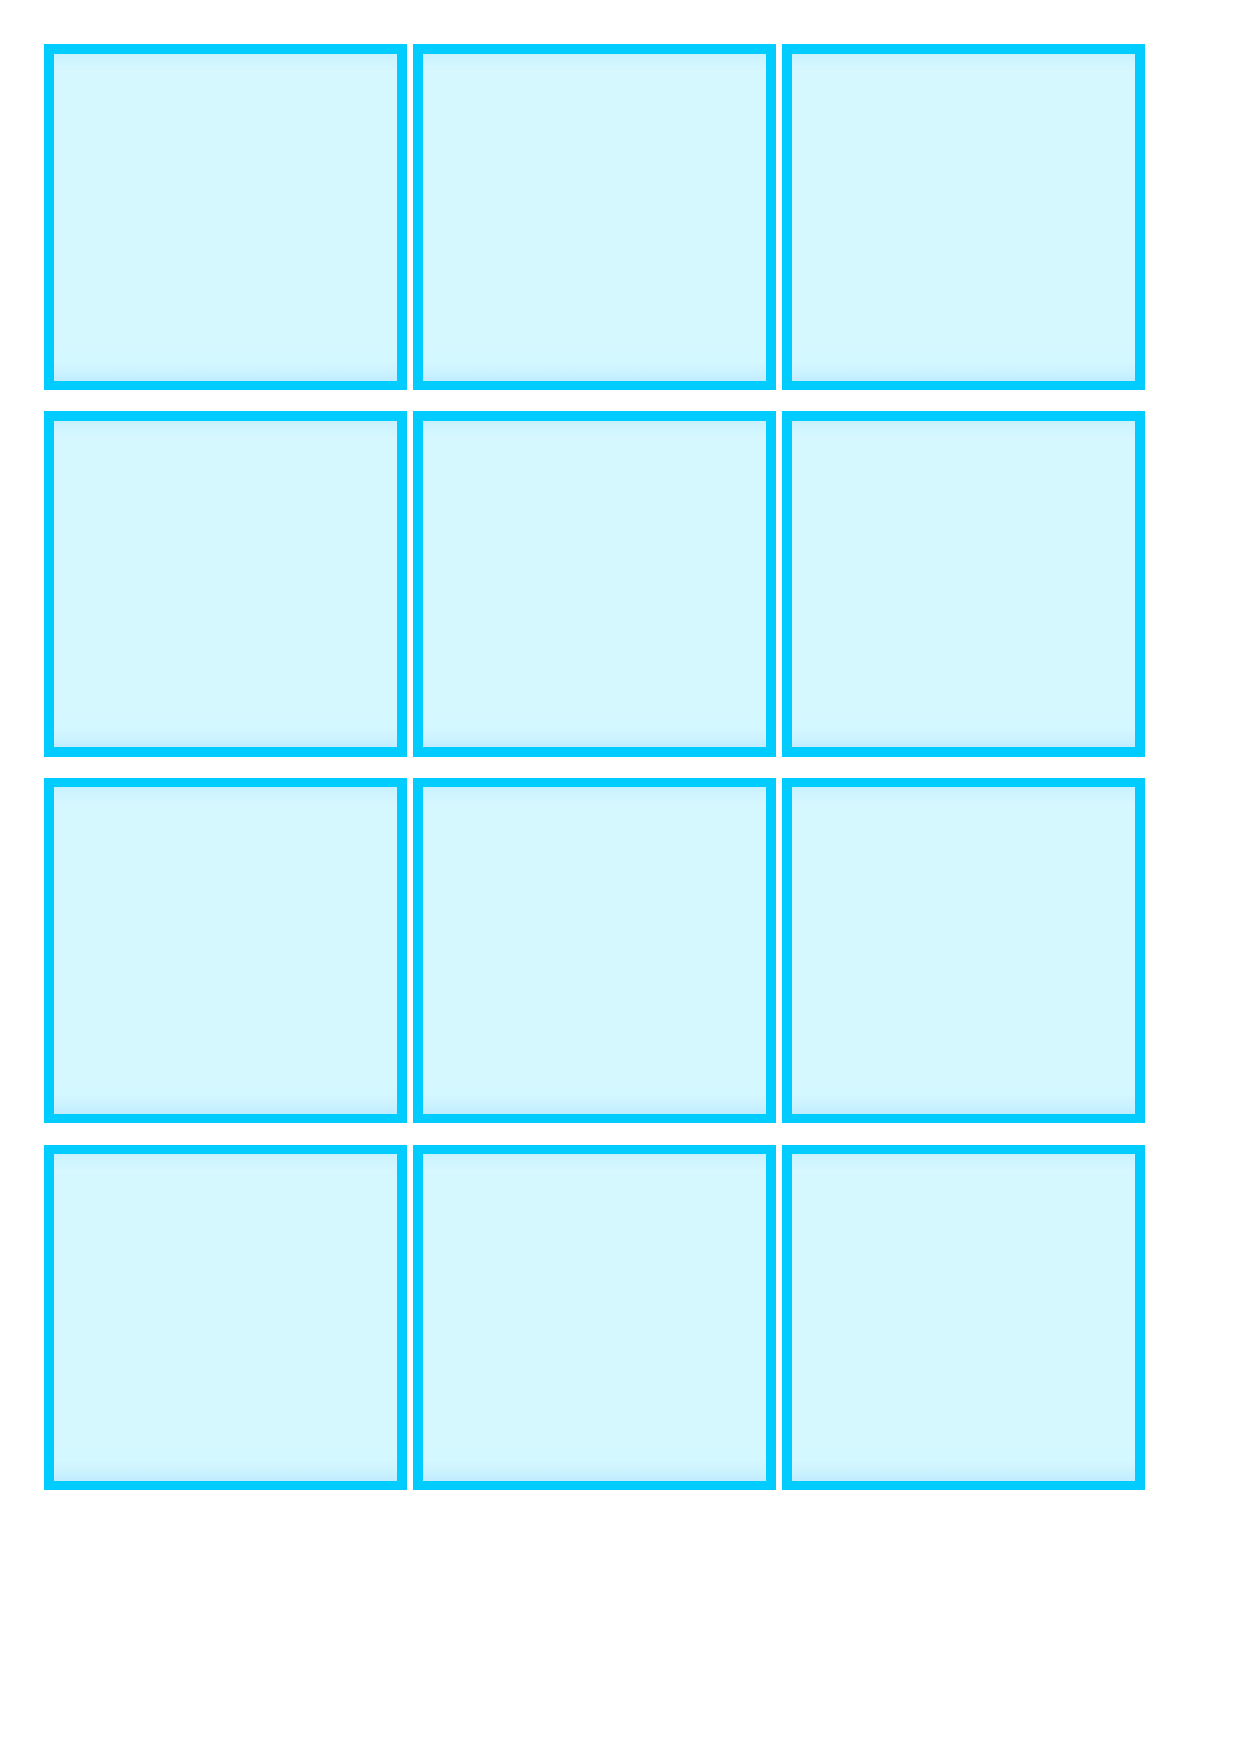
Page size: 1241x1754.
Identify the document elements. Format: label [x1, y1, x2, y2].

picture [424, 55, 765, 380]
picture [55, 788, 396, 1113]
picture [424, 788, 765, 1113]
picture [55, 422, 396, 746]
picture [55, 1155, 396, 1480]
picture [793, 788, 1134, 1113]
picture [424, 422, 765, 746]
picture [793, 422, 1134, 746]
picture [793, 55, 1134, 380]
picture [793, 1155, 1134, 1480]
picture [55, 55, 396, 380]
picture [424, 1155, 765, 1480]
